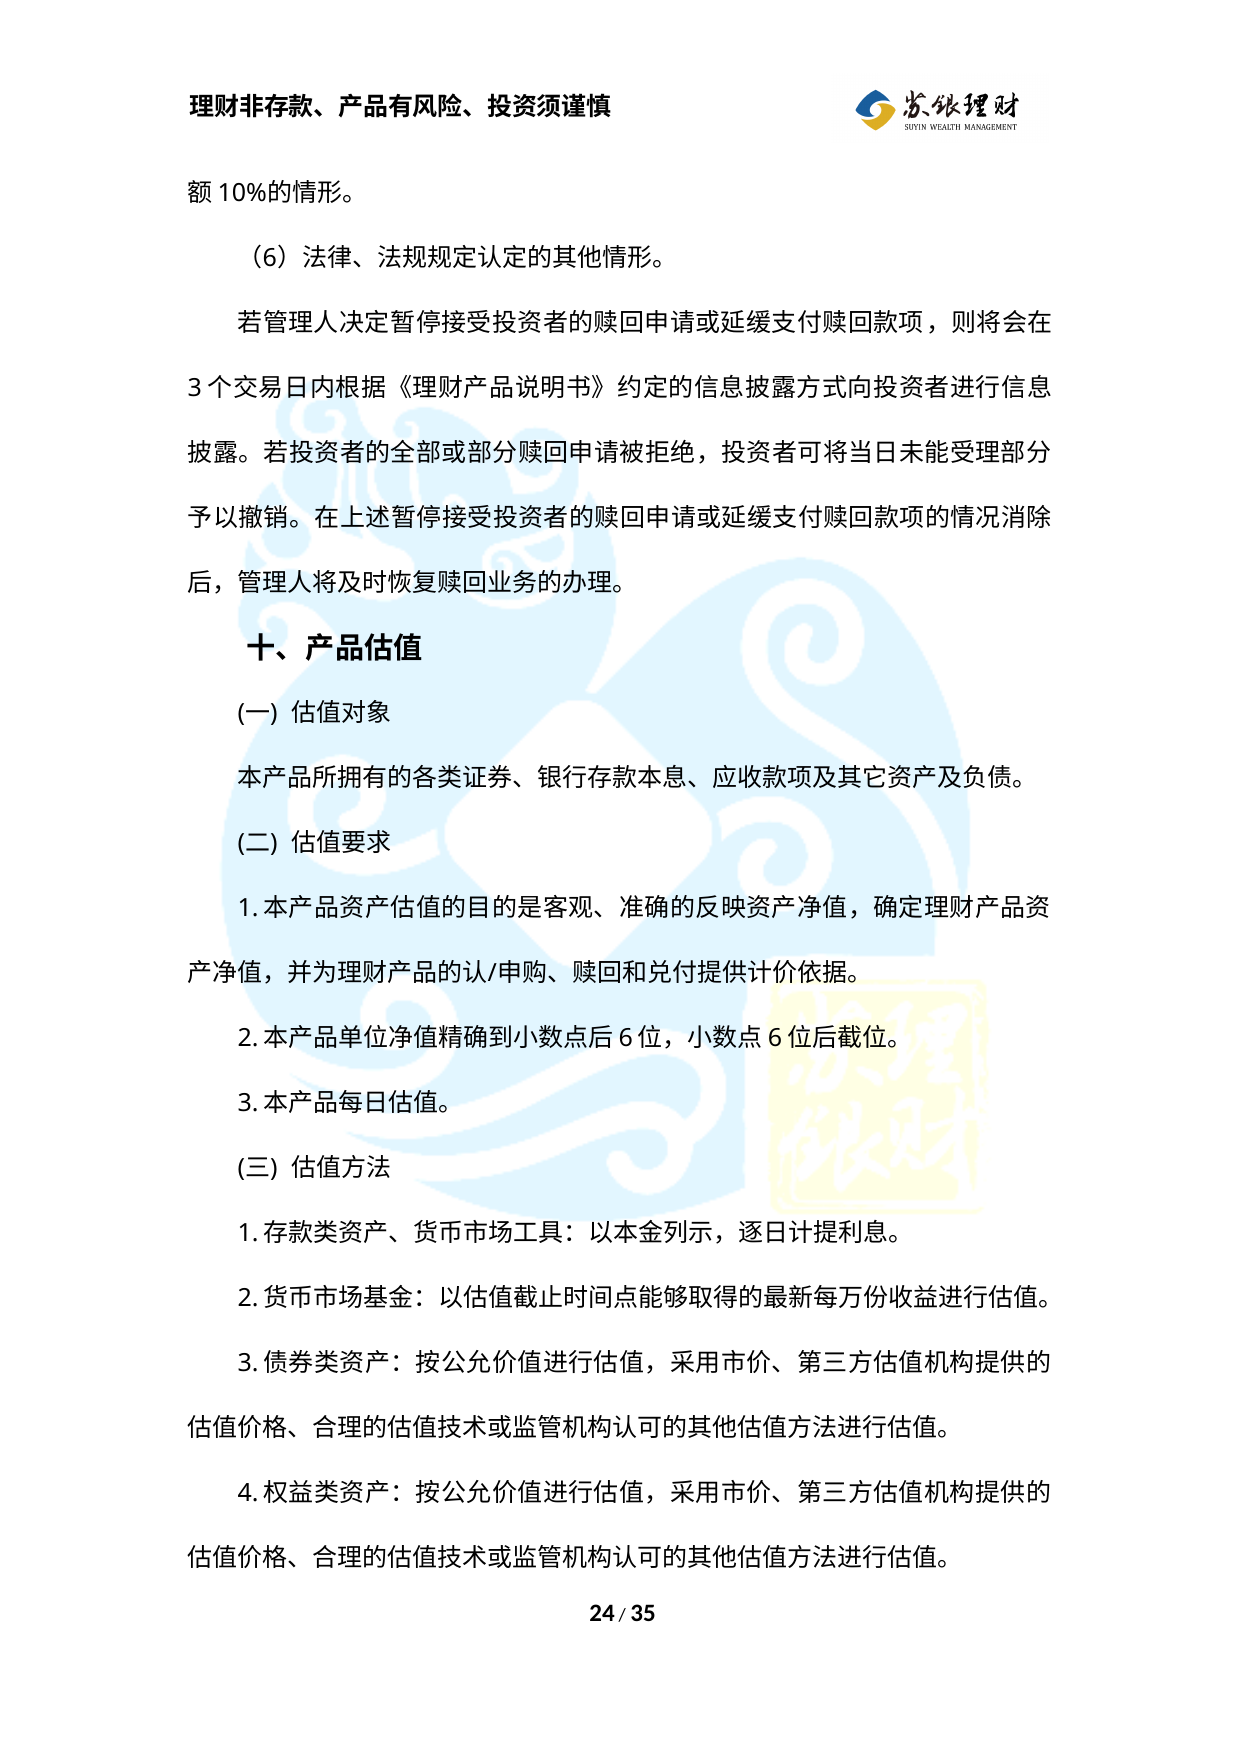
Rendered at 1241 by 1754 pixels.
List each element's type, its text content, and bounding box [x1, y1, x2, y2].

list 估值要求 [187, 808, 1053, 873]
list 估值对象 [187, 678, 1053, 743]
list 权益类资产：按公允价值进行估值，采用市价、第三方估值机构提供的估值价格、合理的估值技术或监管机构认可的其他估值方法进行估值。 [187, 1458, 1053, 1588]
picture [831, 73, 1049, 143]
list （6）法律、法规规定认定的其他情形。 [187, 223, 1053, 288]
list 产品估值 [187, 613, 1053, 678]
list 本产品资产估值的目的是客观、准确的反映资产净值，确定理财产品资产净值，并为理财产品的认/申购、赎回和兑付提供计价依据。 [187, 873, 1053, 1003]
list 货币市场基金：以估值截止时间点能够取得的最新每万份收益进行估值。 [187, 1263, 1053, 1328]
list 本产品每日估值。 [187, 1068, 1053, 1133]
list 存款类资产、货币市场工具：以本金列示，逐日计提利息。 [187, 1198, 1053, 1263]
list （5）发生单个投资者单个开放日申请赎回理财计划份额超过理财产品总份额10%的情形。 [187, 158, 1053, 223]
text 本产品所拥有的各类证券、银行存款本息、应收款项及其它资产及负债。 [187, 743, 1053, 808]
list 估值方法 [187, 1133, 1053, 1198]
list 若管理人决定暂停接受投资者的赎回申请或延缓支付赎回款项，则将会在3个交易日内根据《理财产品说明书》约定的信息披露方式向投资者进行信息披露。若投资者的全部或部分赎回申请被拒绝，投资者可将当日未能受理部分予以撤销。在上述暂停接受投资者的赎回申请或延缓支付赎回款项的情况消除后，管理人将及时恢复赎回业务的办理。 [187, 288, 1053, 613]
list 本产品单位净值精确到小数点后6位，小数点6位后截位。 [187, 1003, 1053, 1068]
list 债券类资产：按公允价值进行估值，采用市价、第三方估值机构提供的估值价格、合理的估值技术或监管机构认可的其他估值方法进行估值。 [187, 1328, 1053, 1458]
